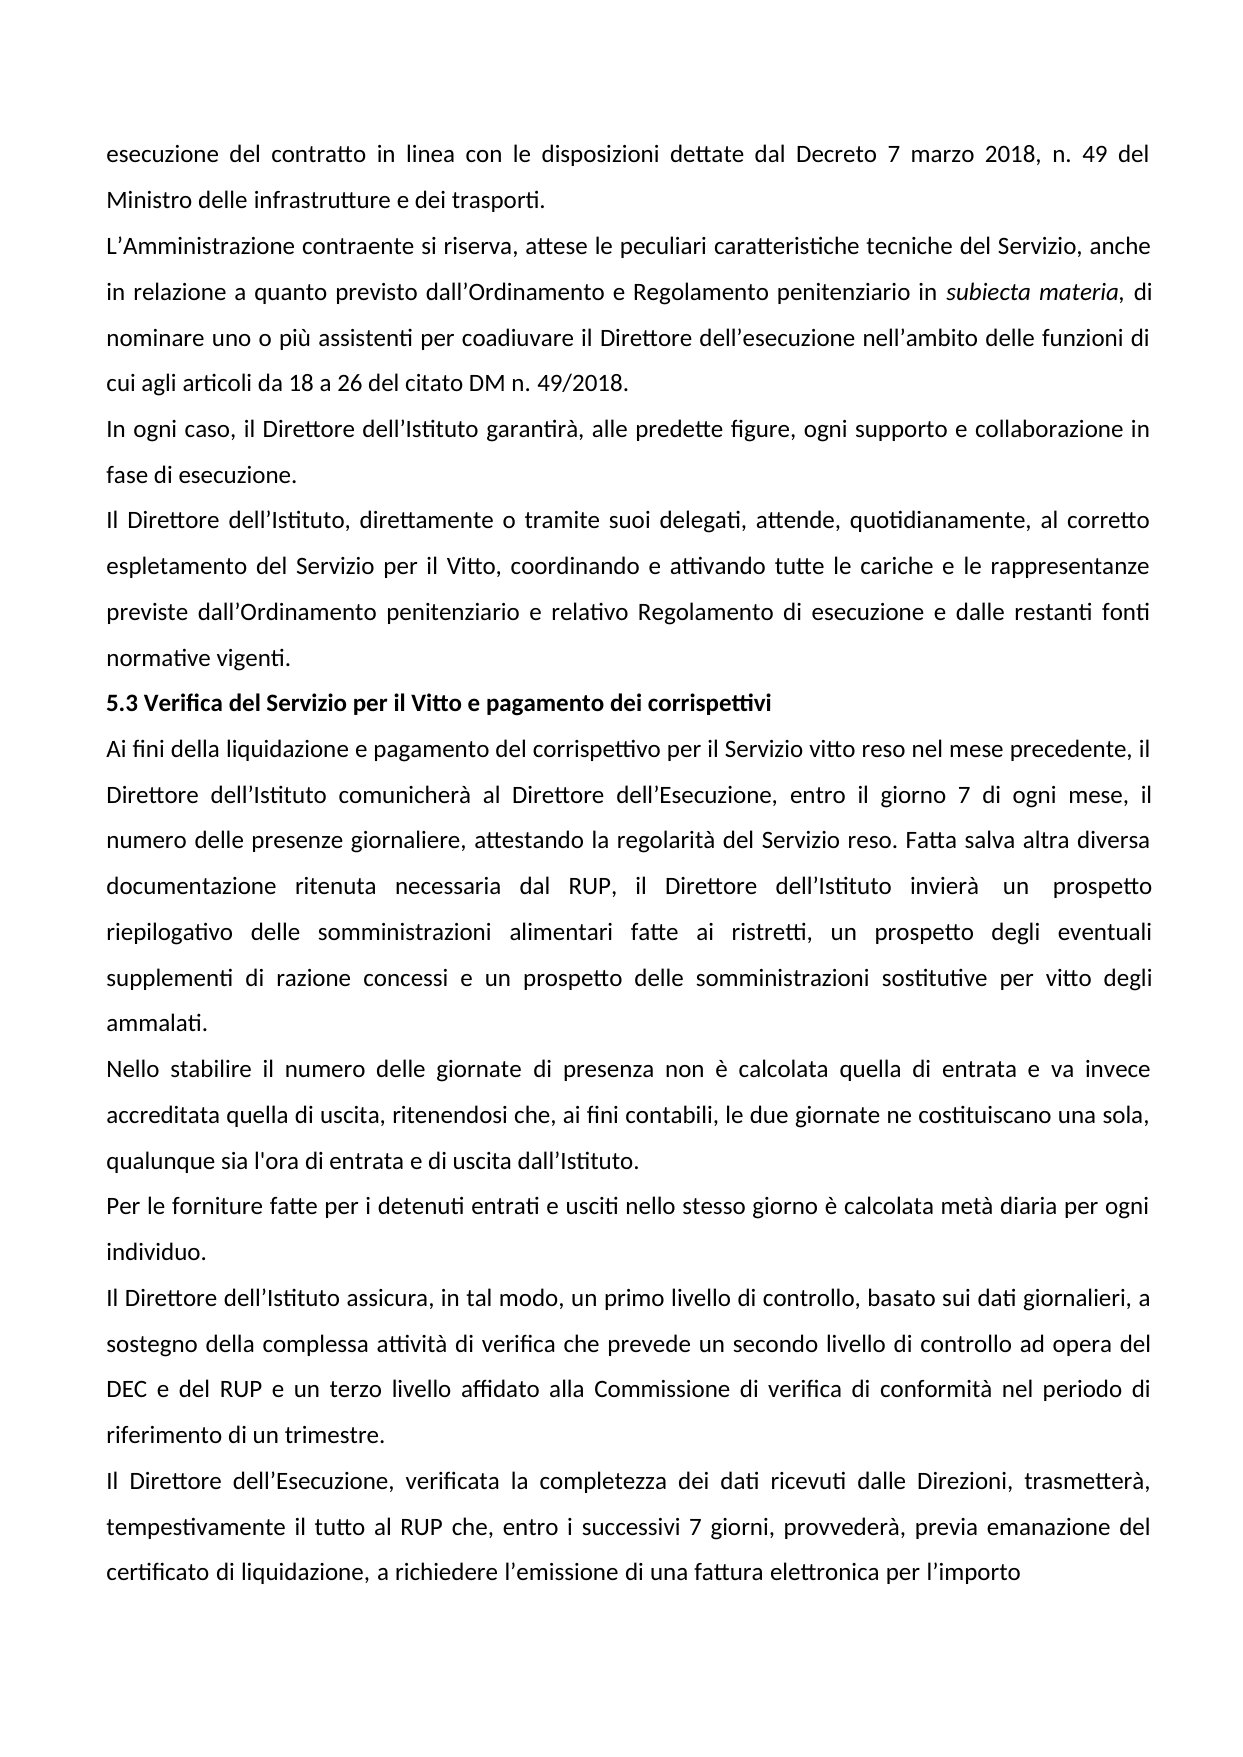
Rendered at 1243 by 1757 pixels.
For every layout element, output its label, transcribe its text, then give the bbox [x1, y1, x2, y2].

text L’Amministrazione contraente si riserva, attese le peculiari caratteristiche tecniche del Servizio, anche in relazione a quanto previsto dall’Ordinamento e Regolamento penitenziario in subiecta materia, di nominare uno o più assistenti per coadiuvare il Direttore dell’esecuzione nell’ambito delle funzioni di cui agli articoli da 18 a 26 del citato DM n. 49/2018. [106, 230, 1152, 398]
subtitle Verifica del Servizio per il Vitto e pagamento dei corrispettivi [106, 687, 1174, 718]
text In ogni caso, il Direttore dell’Istituto garantirà, alle predette figure, ogni supporto e collaborazione in fase di esecuzione. [106, 413, 1152, 489]
text Nello stabilire il numero delle giornate di presenza non è calcolata quella di entrata e va invece accreditata quella di uscita, ritenendosi che, ai fini contabili, le due giornate ne costituiscano una sola, qualunque sia l'ora di entrata e di uscita dall’Istituto. [106, 1053, 1152, 1175]
text Il Direttore dell’Esecuzione, verificata la completezza dei dati ricevuti dalle Direzioni, trasmetterà, tempestivamente il tutto al RUP che, entro i successivi 7 giorni, provvederà, previa emanazione del certificato di liquidazione, a richiedere l’emissione di una fattura elettronica per l’importo [106, 1465, 1152, 1587]
text Per le forniture fatte per i detenuti entrati e usciti nello stesso giorno è calcolata metà diaria per ogni individuo. [106, 1191, 1151, 1267]
text Ai fini della liquidazione e pagamento del corrispettivo per il Servizio vitto reso nel mese precedente, il Direttore dell’Istituto comunicherà al Direttore dell’Esecuzione, entro il giorno 7 di ogni mese, il numero delle presenze giornaliere, attestando la regolarità del Servizio reso. Fatta salva altra diversa documentazione ritenuta necessaria dal RUP, il Direttore dell’Istituto invierà un prospetto riepilogativo delle somministrazioni alimentari fatte ai ristretti, un prospetto degli eventuali supplementi di razione concessi e un prospetto delle somministrazioni sostitutive per vitto degli ammalati. [106, 733, 1152, 1038]
text Il Direttore dell’Istituto assicura, in tal modo, un primo livello di controllo, basato sui dati giornalieri, a sostegno della complessa attività di verifica che prevede un secondo livello di controllo ad opera del DEC e del RUP e un terzo livello affidato alla Commissione di verifica di conformità nel periodo di riferimento di un trimestre. [106, 1282, 1152, 1450]
text esecuzione del contratto in linea con le disposizioni dettate dal Decreto 7 marzo 2018, n. 49 del Ministro delle infrastrutture e dei trasporti. [106, 138, 1151, 215]
text Il Direttore dell’Istituto, direttamente o tramite suoi delegati, attende, quotidianamente, al corretto espletamento del Servizio per il Vitto, coordinando e attivando tutte le cariche e le rappresentanze previste dall’Ordinamento penitenziario e relativo Regolamento di esecuzione e dalle restanti fonti normative vigenti. [106, 504, 1152, 672]
